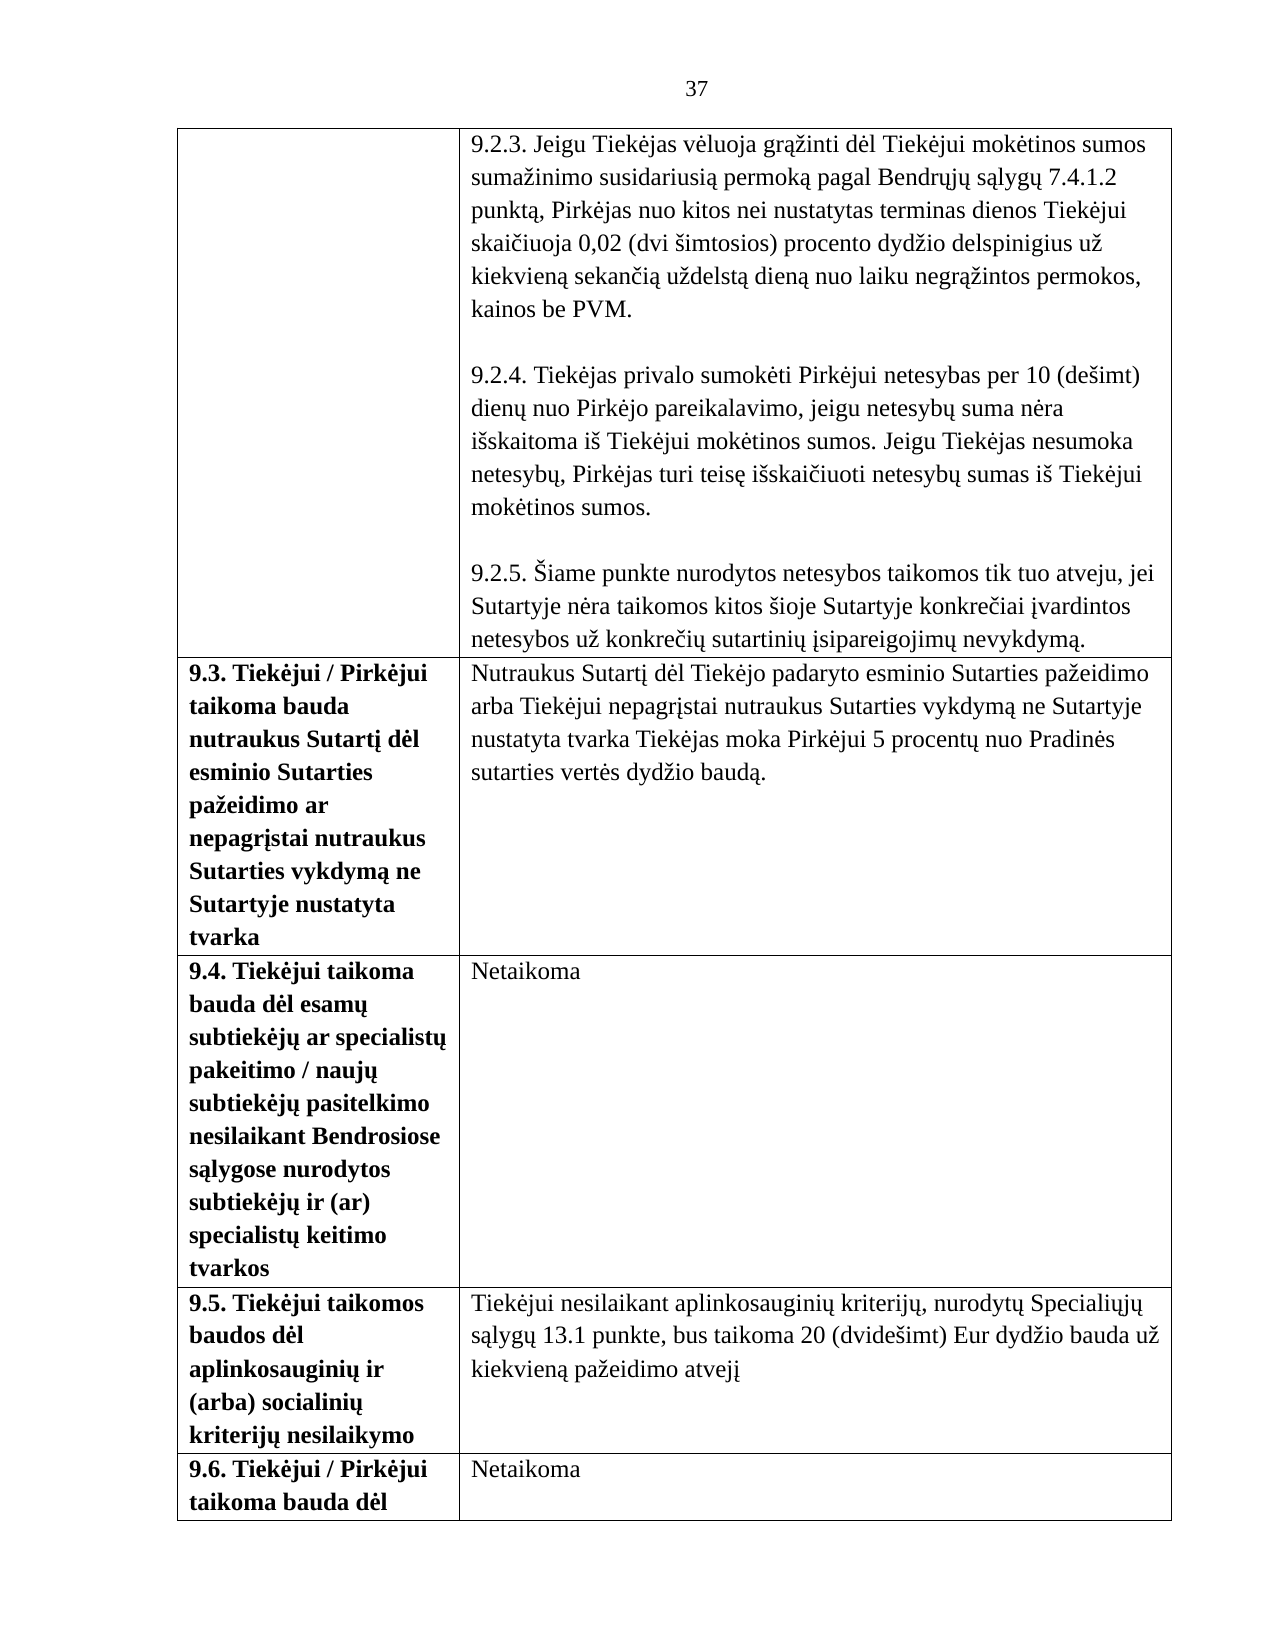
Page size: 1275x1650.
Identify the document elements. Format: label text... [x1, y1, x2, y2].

table_cell Nutraukus Sutartį dėl Tiekėjo padaryto esminio Sutarties pažeidimo arba Tiekėjui nepagrįstai nutraukus Sutarties vykdymą ne Sutartyje nustatyta tvarka Tiekėjas moka Pirkėjui 5 procentų nuo Pradinės sutarties vertės dydžio baudą. [460, 658, 1171, 955]
table_cell Netaikoma [460, 956, 1171, 1287]
table_cell 9.4. Tiekėjui taikoma bauda dėl esamų subtiekėjų ar specialistų pakeitimo / naujų subtiekėjų pasitelkimo nesilaikant Bendrosiose sąlygose nurodytos subtiekėjų ir (ar) specialistų keitimo tvarkos [178, 956, 459, 1287]
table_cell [178, 1454, 459, 1520]
table_cell Netaikoma [460, 1454, 1171, 1520]
table_cell 9.5. Tiekėjui taikomos baudos dėl aplinkosauginių ir (arba) socialinių kriterijų nesilaikymo [178, 1288, 459, 1453]
table_cell Tiekėjui nesilaikant aplinkosauginių kriterijų, nurodytų Specialiųjų sąlygų 13.1 punkte, bus taikoma 20 (dvidešimt) Eur dydžio bauda už kiekvieną pažeidimo atvejį [460, 1288, 1171, 1453]
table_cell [178, 129, 459, 657]
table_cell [460, 129, 1171, 657]
table_cell 9.3. Tiekėjui / Pirkėjui taikoma bauda nutraukus Sutartį dėl esminio Sutarties pažeidimo ar nepagrįstai nutraukus Sutarties vykdymą ne Sutartyje nustatyta tvarka [178, 658, 459, 955]
